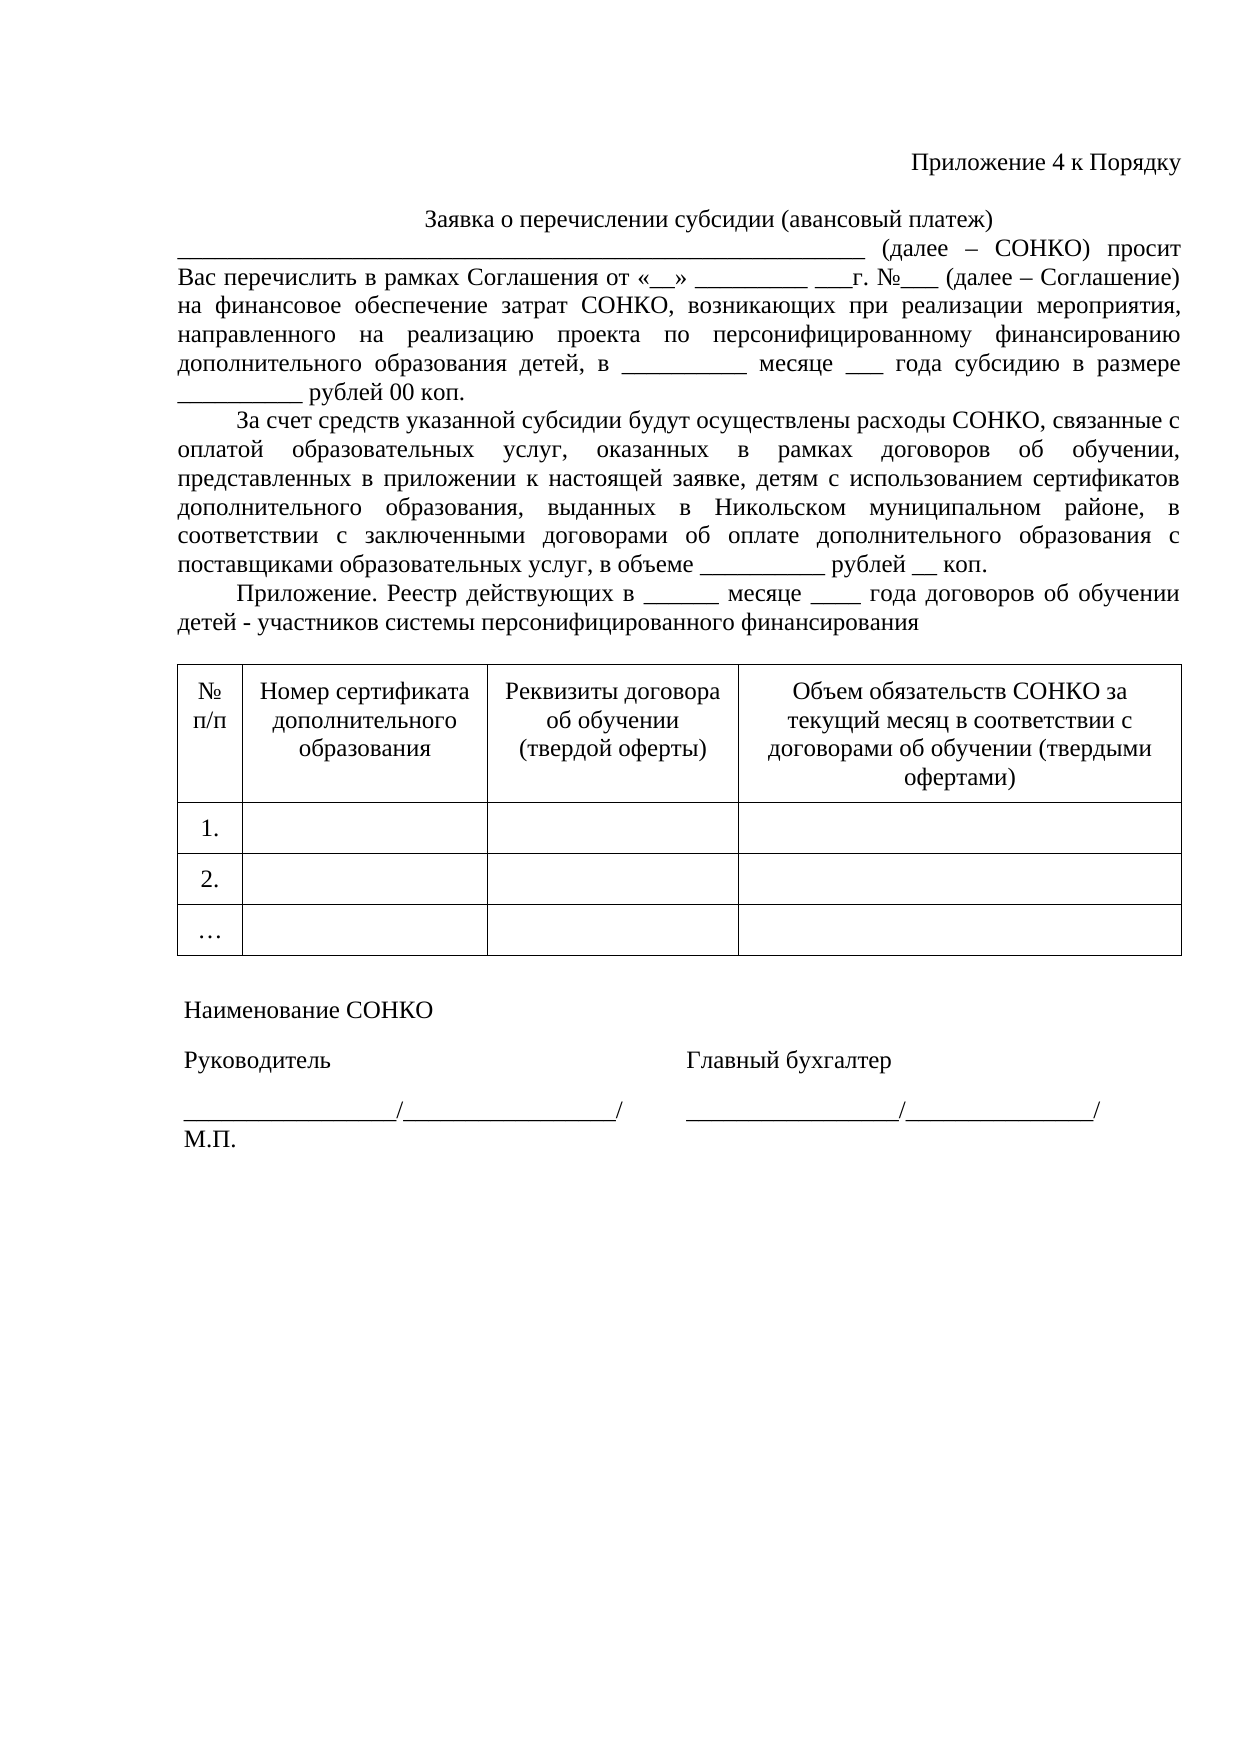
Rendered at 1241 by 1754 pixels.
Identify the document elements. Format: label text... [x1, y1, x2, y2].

table_cell [243, 854, 487, 904]
table_cell Главный бухгалтер [680, 1035, 1176, 1084]
text За счет средств указанной субсидии будут осуществлены расходы СОНКО, связанные с оплатой образовательных услуг, оказанных в рамках договоров об обучении, представленных в приложении к настоящей заявке, детям с использованием сертификатов дополнительного образования, выданных в Никольском муниципальном районе, в соответствии с заключенными договорами об оплате дополнительного образования с поставщиками образовательных услуг, в объеме __________ рублей __ коп. [177, 406, 1181, 578]
table_cell _________________/_______________/ [680, 1085, 1176, 1163]
table_cell [243, 905, 487, 955]
table_cell [488, 803, 738, 853]
table_header Объем обязательств СОНКО за текущий месяц в соответствии с договорами об обучении (твердыми офертами) [739, 665, 1181, 802]
table_header Реквизиты договора об обучении (твердой оферты) [488, 665, 738, 802]
table_cell [488, 905, 738, 955]
table_header Номер сертификата дополнительного образования [243, 665, 487, 802]
text Приложение. Реестр действующих в ______ месяце ____ года договоров об обучении детей - участников системы персонифицированного финансирования [177, 578, 1181, 636]
table_cell … [178, 905, 242, 955]
text Приложение 4 к Порядку [177, 147, 1181, 176]
text Заявка о перечислении субсидии (авансовый платеж) [177, 204, 1181, 233]
table_header Наименование СОНКО [177, 985, 1176, 1034]
table_cell [488, 854, 738, 904]
table_cell 1. [178, 803, 242, 853]
text _______________________________________________________ (далее – СОНКО) просит Вас перечислить в рамках Соглашения от «__» _________ ___г. №___ (далее – Соглашение) на финансовое обеспечение затрат СОНКО, возникающих при реализации мероприятия, направленного на реализацию проекта по персонифицированному финансированию дополнительного образования детей, в __________ месяце ___ года субсидию в размере __________ рублей 00 коп. [177, 233, 1181, 406]
table_cell [739, 905, 1181, 955]
table_cell [739, 803, 1181, 853]
table_cell Руководитель [177, 1035, 680, 1084]
table_cell [243, 803, 487, 853]
table_cell 2. [178, 854, 242, 904]
table_header № п/п [178, 665, 242, 802]
table_cell [739, 854, 1181, 904]
table_cell _________________/_________________/ М.П. [177, 1085, 680, 1163]
